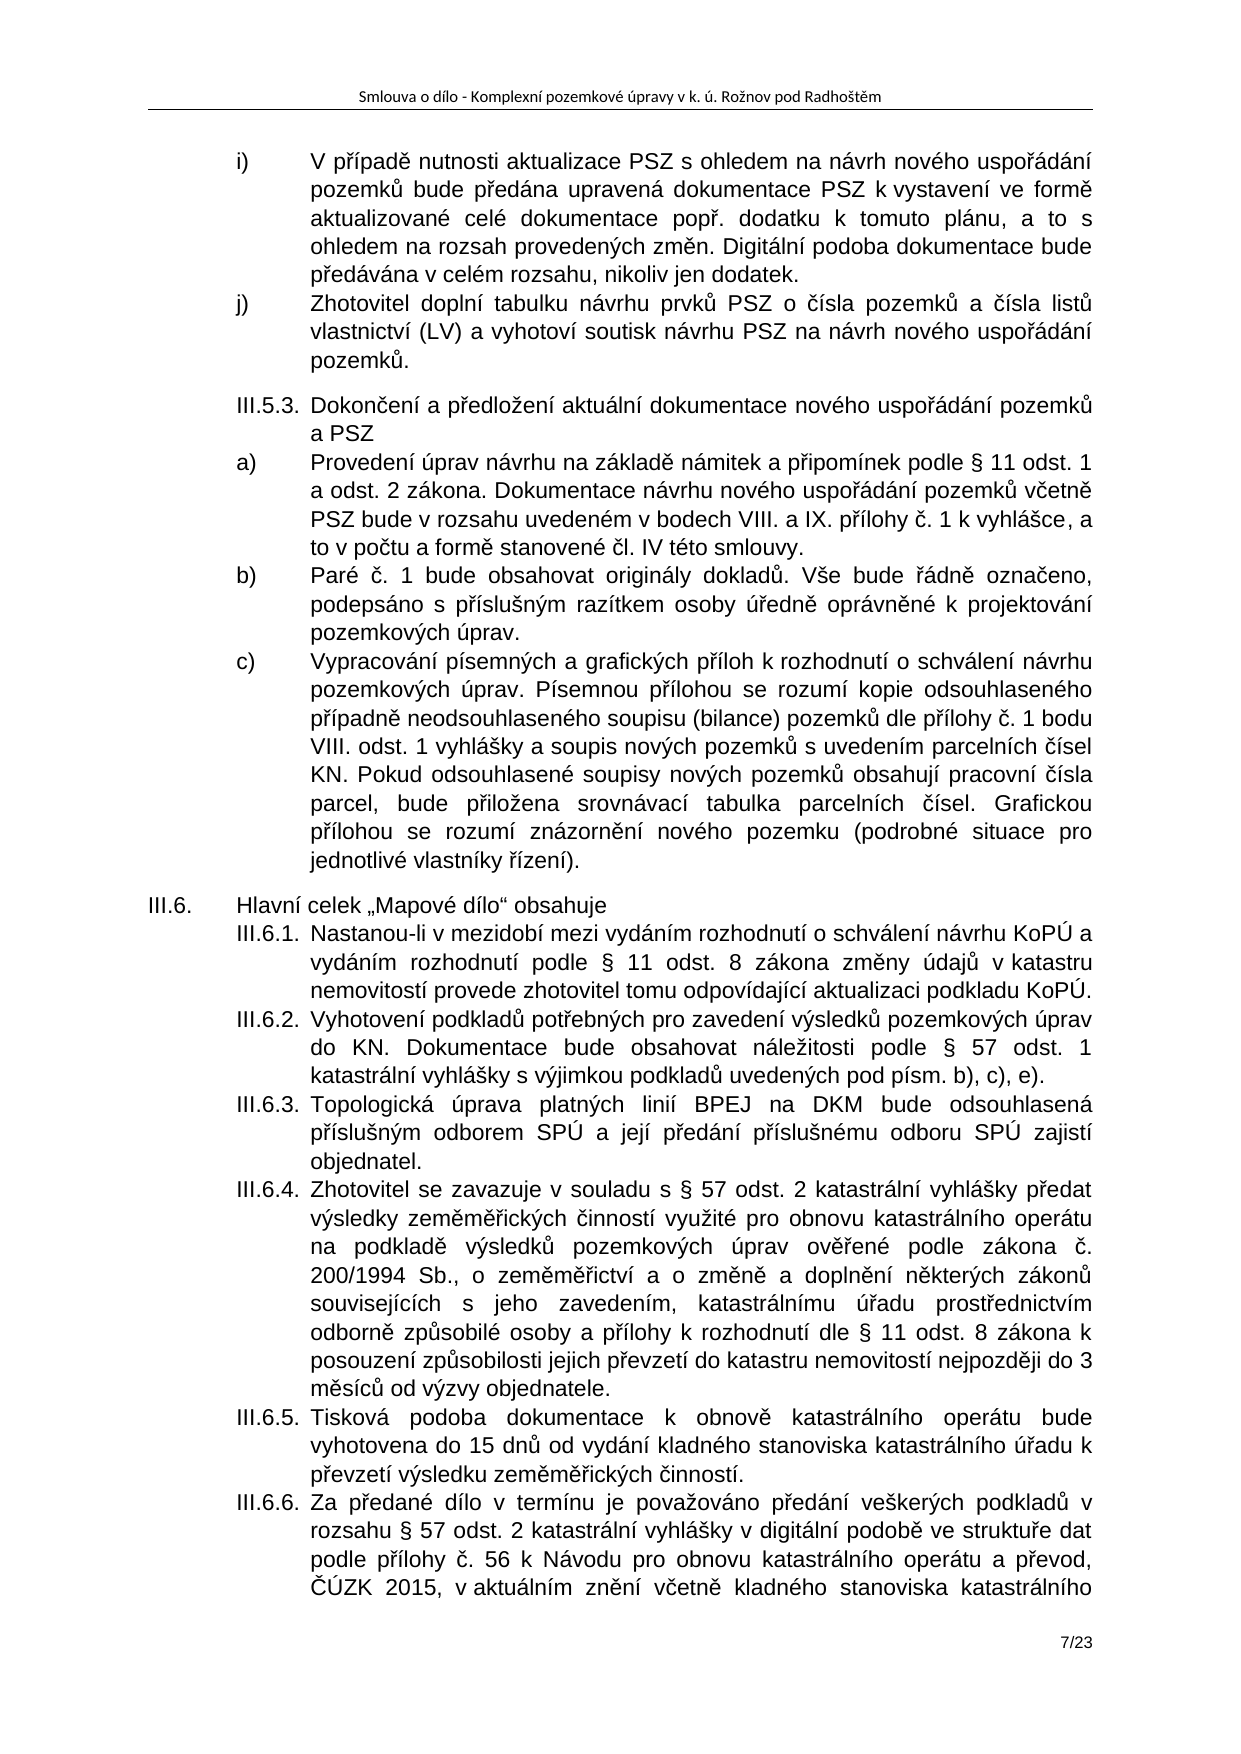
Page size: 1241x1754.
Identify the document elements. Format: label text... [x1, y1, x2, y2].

text V případě nutnosti aktualizace PSZ s ohledem na návrh nového uspořádání pozemků bude předána upravená dokumentace PSZ k vystavení ve formě aktualizované celé dokumentace popř. dodatku k tomuto plánu, a to s ohledem na rozsah provedených změn. Digitální podoba dokumentace bude předávána v celém rozsahu, nikoliv jen dodatek. [236, 148, 1093, 288]
list Hlavní celek „Mapové dílo“ obsahuje [148, 892, 1093, 918]
text Zhotovitel se zavazuje v souladu s § 57 odst. 2 katastrální vyhlášky předat výsledky zeměměřických činností využité pro obnovu katastrálního operátu na podkladě výsledků pozemkových úprav ověřené podle zákona č. 200/1994 Sb., o zeměměřictví a o změně a doplnění některých zákonů souvisejících s jeho zavedením, katastrálnímu úřadu prostřednictvím odborně způsobilé osoby a přílohy k rozhodnutí dle § 11 odst. 8 zákona k posouzení způsobilosti jejich převzetí do katastru nemovitostí nejpozději do 3 měsíců od výzvy objednatele. [236, 1176, 1093, 1402]
text Vyhotovení podkladů potřebných pro zavedení výsledků pozemkových úprav do KN. Dokumentace bude obsahovat náležitosti podle § 57 odst. 1 katastrální vyhlášky s výjimkou podkladů uvedených pod písm. b), c), e). [236, 1006, 1093, 1089]
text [236, 1489, 1093, 1601]
text Paré č. 1 bude obsahovat originály dokladů. Vše bude řádně označeno, podepsáno s příslušným razítkem osoby úředně oprávněné k projektování pozemkových úprav. [236, 562, 1093, 646]
text Zhotovitel doplní tabulku návrhu prvků PSZ o čísla pozemků a čísla listů vlastnictví (LV) a vyhotoví soutisk návrhu PSZ na návrh nového uspořádání pozemků. [236, 290, 1093, 373]
text Nastanou-li v mezidobí mezi vydáním rozhodnutí o schválení návrhu KoPÚ a vydáním rozhodnutí podle § 11 odst. 8 zákona změny údajů v katastru nemovitostí provede zhotovitel tomu odpovídající aktualizaci podkladu KoPÚ. [236, 920, 1093, 1003]
text Vypracování písemných a grafických příloh k rozhodnutí o schválení návrhu pozemkových úprav. Písemnou přílohou se rozumí kopie odsouhlaseného případně neodsouhlaseného soupisu (bilance) pozemků dle přílohy č. 1 bodu VIII. odst. 1 vyhlášky a soupis nových pozemků s uvedením parcelních čísel KN. Pokud odsouhlasené soupisy nových pozemků obsahují pracovní čísla parcel, bude přiložena srovnávací tabulka parcelních čísel. Grafickou přílohou se rozumí znázornění nového pozemku (podrobné situace pro jednotlivé vlastníky řízení). [236, 648, 1093, 873]
text Dokončení a předložení aktuální dokumentace nového uspořádání pozemků a PSZ [236, 392, 1093, 447]
text Provedení úprav návrhu na základě námitek a připomínek podle § 11 odst. 1 a odst. 2 zákona. Dokumentace návrhu nového uspořádání pozemků včetně PSZ bude v rozsahu uvedeném v bodech VIII. a IX. přílohy č. 1 k vyhlášce, a to v počtu a formě stanovené čl. IV této smlouvy. [236, 449, 1093, 560]
text Tisková podoba dokumentace k obnově katastrálního operátu bude vyhotovena do 15 dnů od vydání kladného stanoviska katastrálního úřadu k převzetí výsledku zeměměřických činností. [236, 1404, 1093, 1487]
text Topologická úprava platných linií BPEJ na DKM bude odsouhlasená příslušným odborem SPÚ a její předání příslušnému odboru SPÚ zajistí objednatel. [236, 1091, 1093, 1174]
